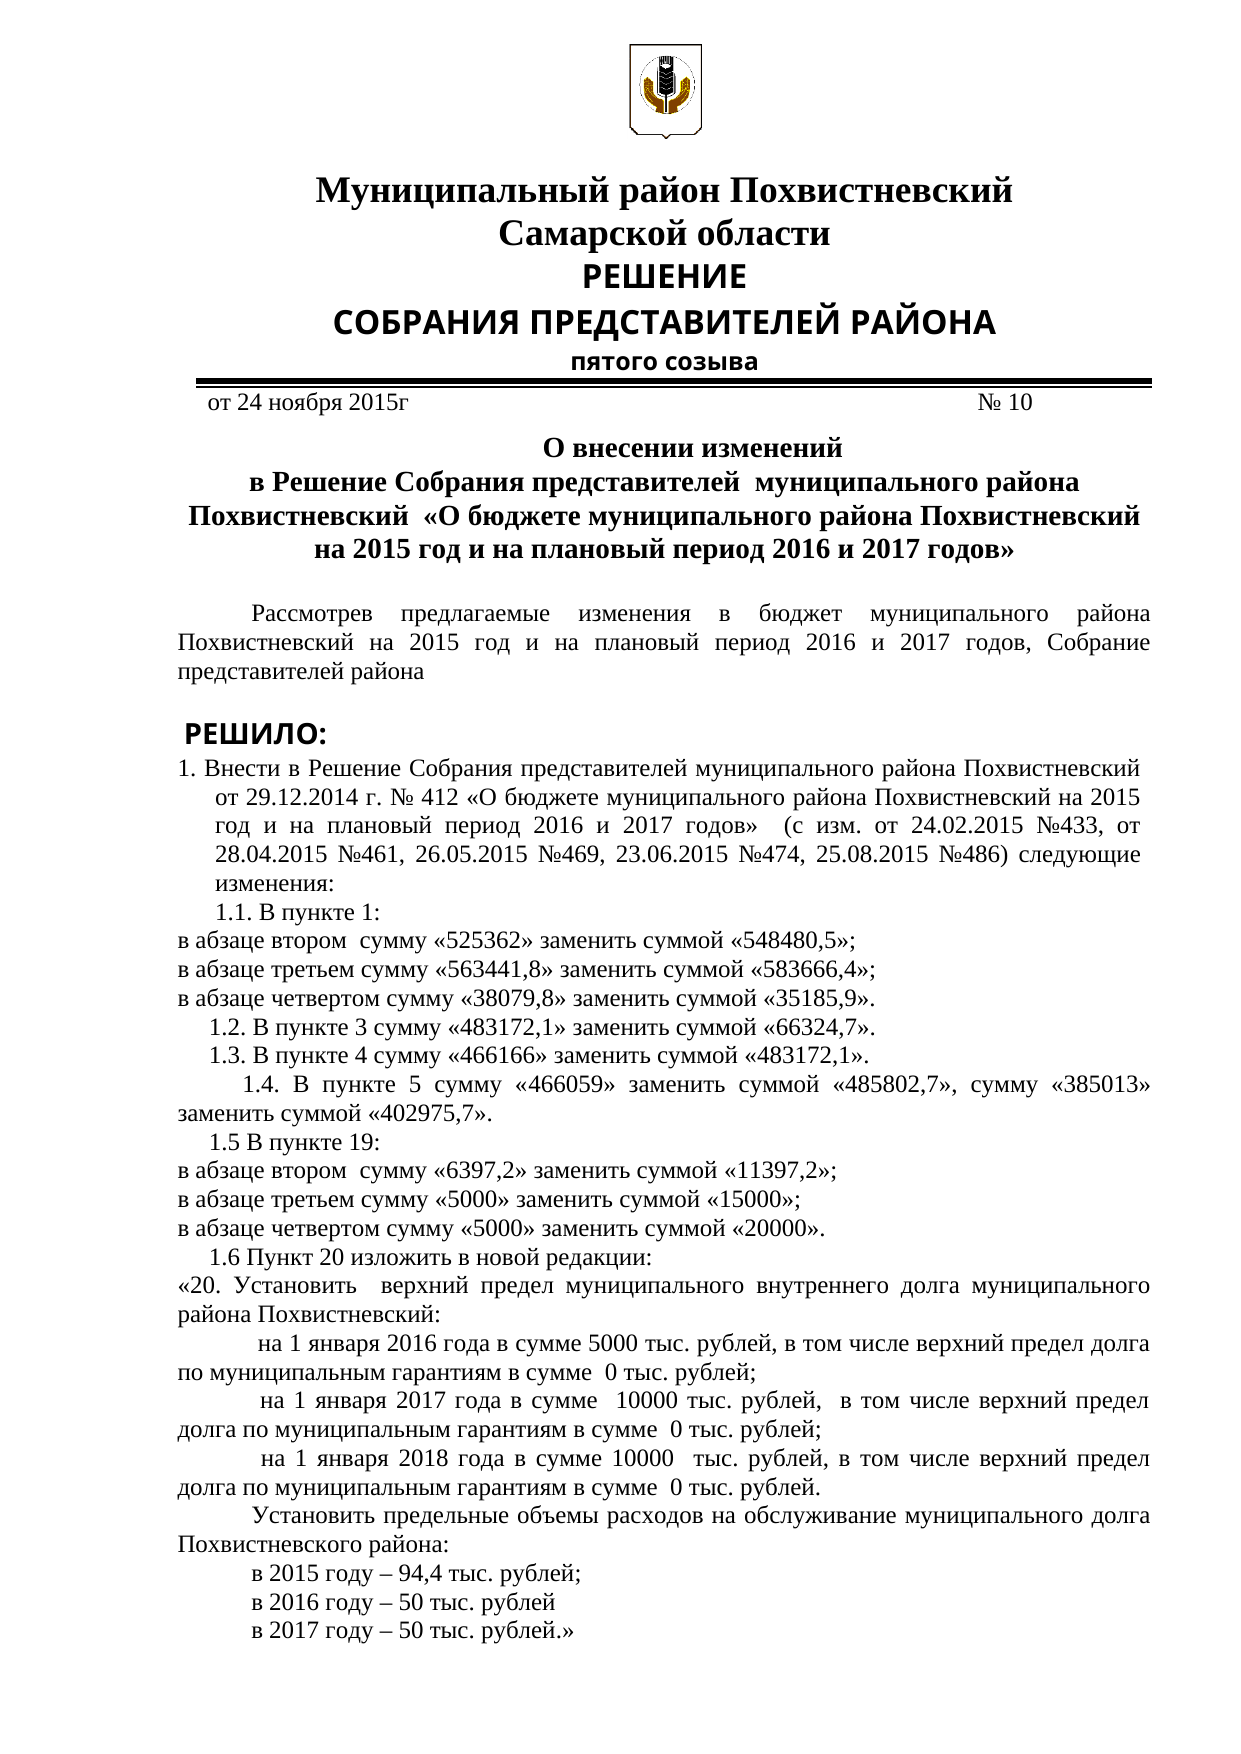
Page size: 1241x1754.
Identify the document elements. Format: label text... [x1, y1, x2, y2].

text в абзаце четвертом сумму «5000» заменить суммой «20000». [177, 1213, 1152, 1242]
text СОБРАНИЯ ПРЕДСТАВИТЕЛЕЙ РАЙОНА [177, 299, 1152, 344]
text в 2015 году – 94,4 тыс. рублей; [177, 1558, 1152, 1587]
text Рассмотрев предлагаемые изменения в бюджет муниципального района Похвистневский на 2015 год и на плановый период 2016 и 2017 годов, Собрание представителей района [177, 598, 1152, 684]
text РЕШЕНИЕ [177, 253, 1152, 299]
text Установить предельные объемы расходов на обслуживание муниципального долга Похвистневского района: [177, 1500, 1152, 1558]
text Самарской области [177, 210, 1152, 253]
text РЕШИЛО: [177, 713, 1152, 753]
text в 2017 году – 50 тыс. рублей.» [177, 1615, 1152, 1644]
text в абзаце третьем сумму «563441,8» заменить суммой «583666,4»; [177, 954, 1152, 983]
text в абзаце четвертом сумму «38079,8» заменить суммой «35185,9». [177, 983, 1152, 1012]
subtitle О внесении изменений [177, 431, 1152, 464]
text в Решение Собрания представителей муниципального района Похвистневский «О бюджете муниципального района Похвистневский на 2015 год и на плановый период 2016 и 2017 годов» [177, 464, 1152, 565]
text 1.1. В пункте 1: [177, 897, 1152, 925]
picture [627, 41, 704, 139]
text «20. Установить верхний предел муниципального внутреннего долга муниципального района Похвистневский: [177, 1270, 1152, 1328]
text Муниципальный район Похвистневский [177, 167, 1152, 210]
text на 1 января 2016 года в сумме 5000 тыс. рублей, в том числе верхний предел долга по муниципальным гарантиям в сумме 0 тыс. рублей; [177, 1328, 1152, 1385]
text пятого созыва [177, 344, 1152, 378]
text 1.6 Пункт 20 изложить в новой редакции: [177, 1242, 1152, 1270]
table_header от 24 ноября 2015г № 10 [196, 388, 1152, 431]
text 1.4. В пункте 5 сумму «466059» заменить суммой «485802,7», сумму «385013» заменить суммой «402975,7». [177, 1069, 1152, 1127]
text на 1 января 2017 года в сумме 10000 тыс. рублей, в том числе верхний предел долга по муниципальным гарантиям в сумме 0 тыс. рублей; [177, 1385, 1152, 1443]
text 1. Внести в Решение Собрания представителей муниципального района Похвистневский от 29.12.2014 г. № 412 «О бюджете муниципального района Похвистневский на 2015 год и на плановый период 2016 и 2017 годов» (с изм. от 24.02.2015 №433, от 28.04.2015 №461, 26.05.2015 №469, 23.06.2015 №474, 25.08.2015 №486) следующие изменения: [177, 753, 1141, 897]
text в абзаце втором сумму «525362» заменить суммой «548480,5»; [177, 925, 1152, 954]
text в 2016 году – 50 тыс. рублей [177, 1587, 1152, 1615]
text 1.3. В пункте 4 сумму «466166» заменить суммой «483172,1». [177, 1040, 1152, 1069]
text в абзаце третьем сумму «5000» заменить суммой «15000»; [177, 1184, 1152, 1213]
text в абзаце втором сумму «6397,2» заменить суммой «11397,2»; [177, 1155, 1152, 1184]
text 1.5 В пункте 19: [177, 1127, 1152, 1155]
text 1.2. В пункте 3 сумму «483172,1» заменить суммой «66324,7». [177, 1012, 1152, 1040]
text на 1 января 2018 года в сумме 10000 тыс. рублей, в том числе верхний предел долга по муниципальным гарантиям в сумме 0 тыс. рублей. [177, 1443, 1152, 1500]
